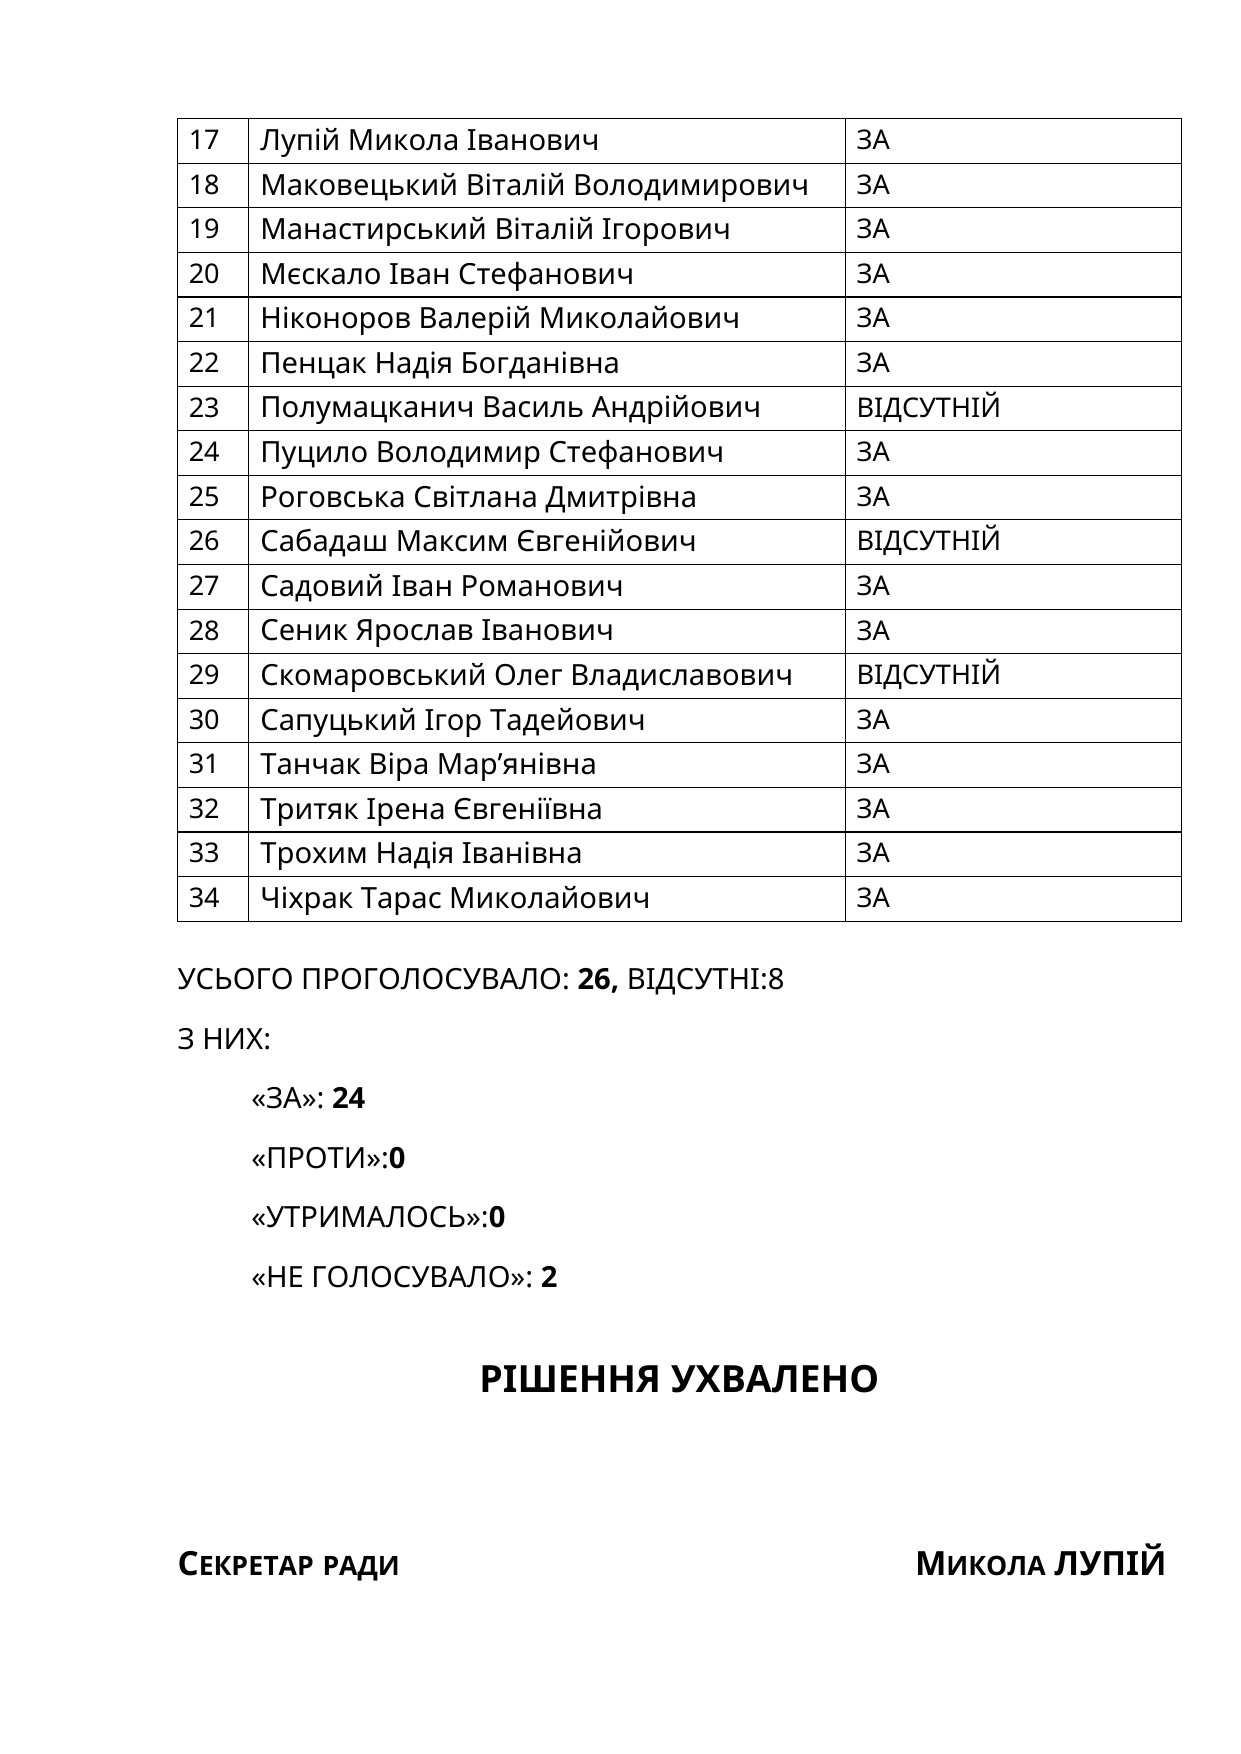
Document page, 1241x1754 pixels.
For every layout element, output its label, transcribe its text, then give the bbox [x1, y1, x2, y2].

table_cell ЗА [846, 476, 1181, 519]
table_cell ЗА [846, 743, 1181, 787]
table_cell ЗА [846, 431, 1181, 475]
table_cell 26 [178, 520, 248, 564]
table_cell ЗА [846, 253, 1181, 296]
table_cell 27 [178, 565, 248, 608]
table_cell 24 [178, 431, 248, 475]
table_cell 23 [178, 387, 248, 430]
table_cell 28 [178, 610, 248, 653]
table_cell 33 [178, 833, 248, 876]
table_cell Скомаровський Олег Владиславович [249, 654, 845, 698]
table_cell 30 [178, 699, 248, 742]
text «УТРИМАЛОСЬ»:0 [177, 1196, 1181, 1236]
table_cell Танчак Віра Мар’янівна [249, 743, 845, 787]
text Усього проголосувало: 26, ВІДСУТНІ:8 [177, 958, 1181, 998]
table_cell ЗА [846, 833, 1181, 876]
table_cell Мєскало Іван Стефанович [249, 253, 845, 296]
table_cell Маковецький Віталій Володимирович [249, 164, 845, 207]
table_cell ЗА [846, 119, 1181, 163]
table_cell 22 [178, 342, 248, 386]
text Секретар ради Микола ЛУПІЙ [177, 1539, 1181, 1585]
table_cell Пенцак Надія Богданівна [249, 342, 845, 386]
text «ЗА»: 24 [177, 1077, 1181, 1117]
table_cell ЗА [846, 699, 1181, 742]
table_cell ЗА [846, 565, 1181, 608]
table_cell 34 [178, 877, 248, 921]
table_cell ЗА [846, 164, 1181, 207]
table_cell Пуцило Володимир Стефанович [249, 431, 845, 475]
table_cell ЗА [846, 610, 1181, 653]
table_cell 17 [178, 119, 248, 163]
table_cell Лупій Микола Іванович [249, 119, 845, 163]
table_cell 19 [178, 208, 248, 252]
table_cell 32 [178, 788, 248, 831]
table_cell 21 [178, 298, 248, 341]
table_cell ЗА [846, 208, 1181, 252]
table_cell ЗА [846, 298, 1181, 341]
table_cell Сабадаш Максим Євгенійович [249, 520, 845, 564]
table_cell Чіхрак Тарас Миколайович [249, 877, 845, 921]
table_cell Сапуцький Ігор Тадейович [249, 699, 845, 742]
table_cell Ніконоров Валерій Миколайович [249, 298, 845, 341]
table_cell 25 [178, 476, 248, 519]
text «ПРОТИ»:0 [177, 1137, 1181, 1177]
table_cell ЗА [846, 788, 1181, 831]
table_cell Полумацканич Василь Андрійович [249, 387, 845, 430]
table_cell Манастирський Віталій Ігорович [249, 208, 845, 252]
table_cell ВІДСУТНІЙ [846, 654, 1181, 698]
table_cell Тритяк Ірена Євгеніївна [249, 788, 845, 831]
table_cell Трохим Надія Іванівна [249, 833, 845, 876]
text «НЕ ГОЛОСУВАЛО»: 2 [177, 1256, 1181, 1296]
table_cell 31 [178, 743, 248, 787]
table_cell 18 [178, 164, 248, 207]
table_cell ЗА [846, 877, 1181, 921]
table_cell Роговська Світлана Дмитрівна [249, 476, 845, 519]
table_cell ЗА [846, 342, 1181, 386]
table_cell 29 [178, 654, 248, 698]
table_cell Сеник Ярослав Іванович [249, 610, 845, 653]
text З НИХ: [177, 1018, 1181, 1058]
table_cell ВІДСУТНІЙ [846, 520, 1181, 564]
text РІШЕННЯ УХВАЛЕНО [177, 1352, 1181, 1403]
table_cell 20 [178, 253, 248, 296]
table_cell Садовий Іван Романович [249, 565, 845, 608]
table_cell ВІДСУТНІЙ [846, 387, 1181, 430]
